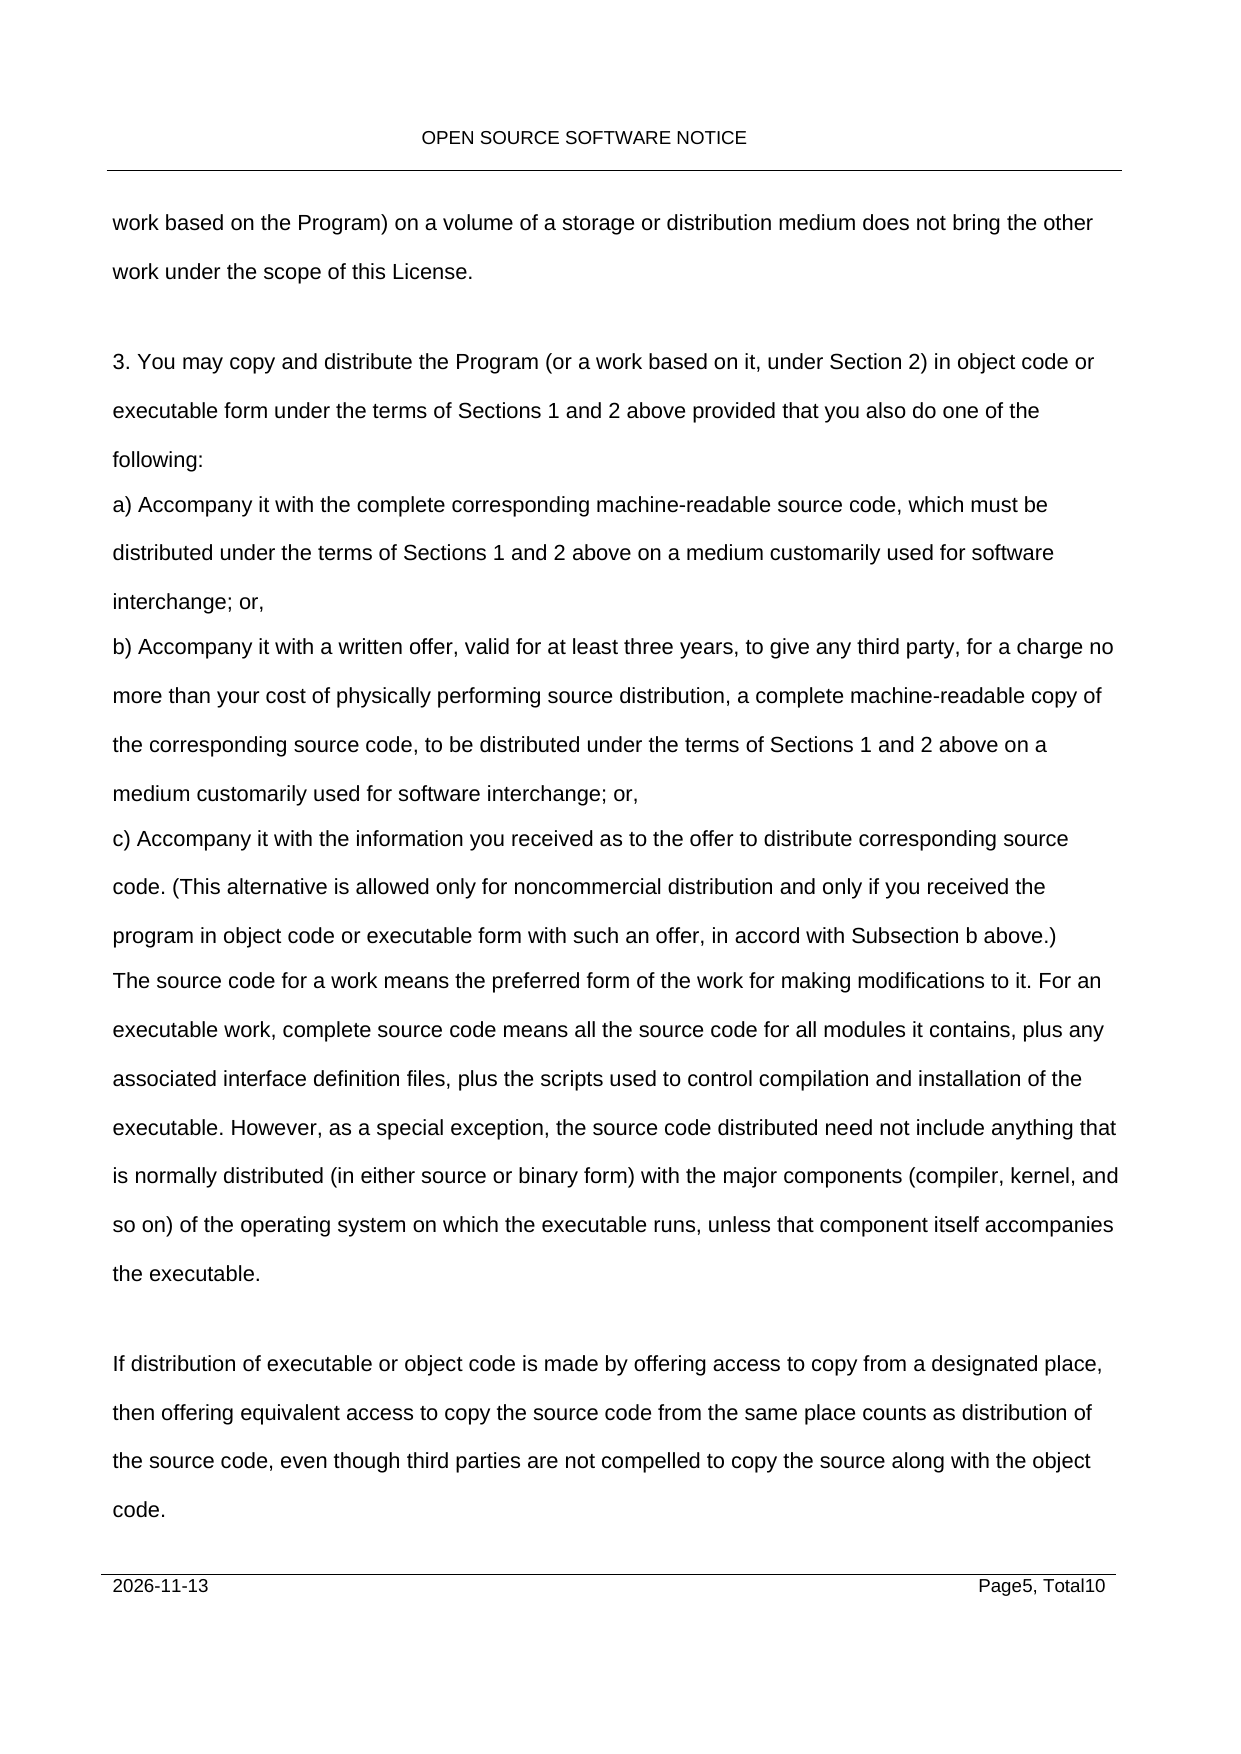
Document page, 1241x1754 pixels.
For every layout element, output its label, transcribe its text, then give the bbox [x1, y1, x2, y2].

text b) Accompany it with a written offer, valid for at least three years, to give any third party, for a charge no more than your cost of physically performing source distribution, a complete machine-readable copy of the corresponding source code, to be distributed under the terms of Sections 1 and 2 above on a medium customarily used for software interchange; or, [112, 631, 1128, 809]
text c) Accompany it with the information you received as to the offer to distribute corresponding source code. (This alternative is allowed only for noncommercial distribution and only if you received the program in object code or executable form with such an offer, in accord with Subsection b above.) [112, 822, 1128, 952]
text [112, 206, 1128, 288]
text 3. You may copy and distribute the Program (or a work based on it, under Section 2) in object code or executable form under the terms of Sections 1 and 2 above provided that you also do one of the following: [112, 345, 1128, 475]
text a) Accompany it with the complete corresponding machine-readable source code, which must be distributed under the terms of Sections 1 and 2 above on a medium customarily used for software interchange; or, [112, 488, 1128, 618]
text If distribution of executable or object code is made by offering access to copy from a designated place, then offering equivalent access to copy the source code from the same place counts as distribution of the source code, even though third parties are not compelled to copy the source along with the object code. [112, 1347, 1128, 1526]
text The source code for a work means the preferred form of the work for making modifications to it. For an executable work, complete source code means all the source code for all modules it contains, plus any associated interface definition files, plus the scripts used to control compilation and installation of the executable. However, as a special exception, the source code distributed need not include anything that is normally distributed (in either source or binary form) with the major components (compiler, kernel, and so on) of the operating system on which the executable runs, unless that component itself accompanies the executable. [112, 964, 1128, 1289]
